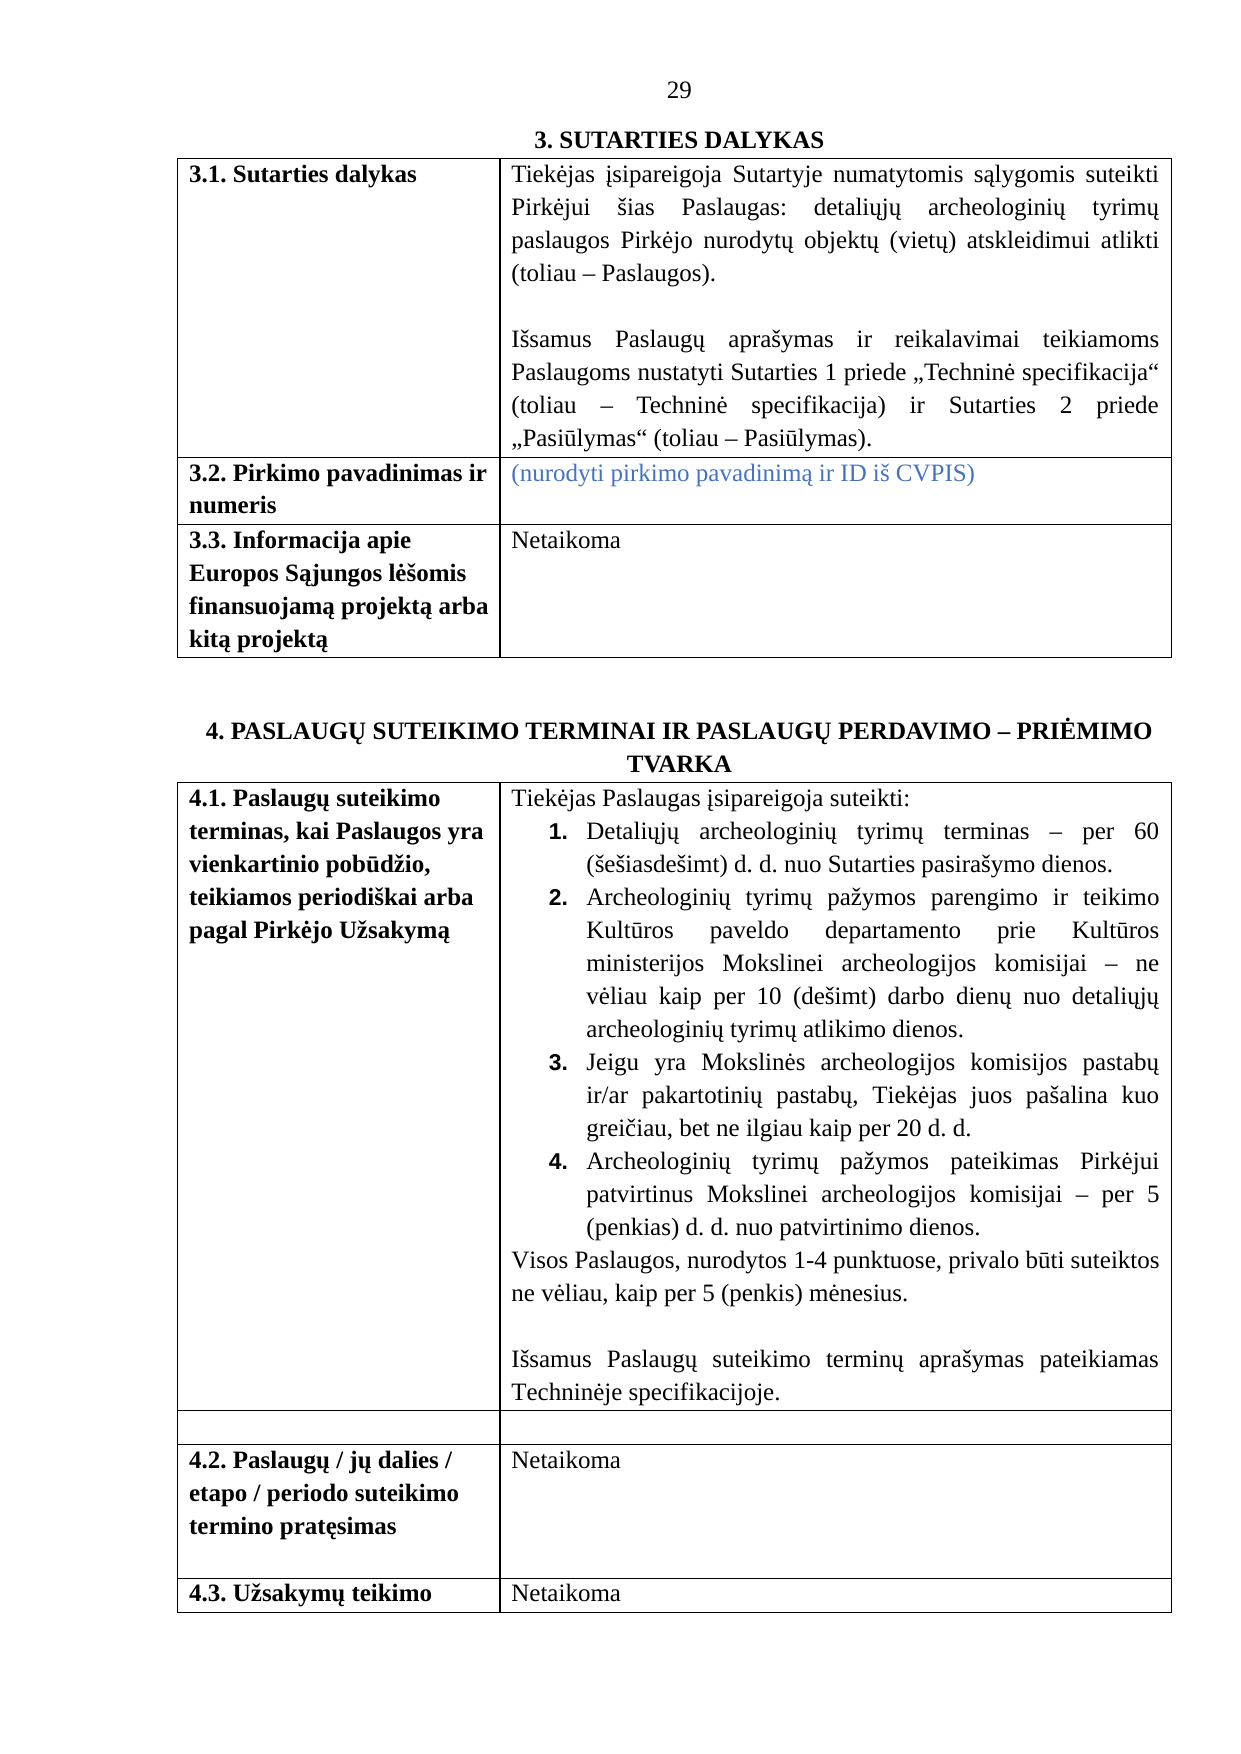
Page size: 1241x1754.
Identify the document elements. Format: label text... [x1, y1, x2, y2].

subtitle 4. PASLAUGŲ SUTEIKIMO TERMINAI IR PASLAUGŲ PERDAVIMO – PRIĖMIMO TVARKA [177, 716, 1181, 778]
table_header 3.1. Sutarties dalykas [178, 159, 499, 457]
table_cell [501, 1411, 1171, 1444]
table_cell Netaikoma [501, 1445, 1171, 1577]
table_cell (nurodyti pirkimo pavadinimą ir ID iš CVPIS) [501, 458, 1171, 524]
subtitle 3. SUTARTIES DALYKAS [177, 125, 1181, 154]
table_cell 4.2. Paslaugų / jų dalies / etapo / periodo suteikimo termino pratęsimas [178, 1445, 499, 1577]
table_cell 3.3. Informacija apie Europos Sąjungos lėšomis finansuojamą projektą arba kitą projektą [178, 525, 499, 657]
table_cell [178, 1579, 499, 1612]
table_header 4.1. Paslaugų suteikimo terminas, kai Paslaugos yra vienkartinio pobūdžio, teikiamos periodiškai arba pagal Pirkėjo Užsakymą [178, 783, 499, 1410]
table_cell 3.2. Pirkimo pavadinimas ir numeris [178, 458, 499, 524]
table_header Tiekėjas įsipareigoja Sutartyje numatytomis sąlygomis suteikti Pirkėjui šias Paslaugas: detaliųjų archeologinių tyrimų paslaugos Pirkėjo nurodytų objektų (vietų) atskleidimui atlikti (toliau – Paslaugos). Išsamus Paslaugų aprašymas ir reikalavimai teikiamoms Paslaugoms nustatyti Sutarties 1 priede „Techninė specifikacija“ (toliau – Techninė specifikacija) ir Sutarties 2 priede „Pasiūlymas“ (toliau – Pasiūlymas). [501, 159, 1171, 457]
table_cell [178, 1411, 499, 1444]
table_cell Netaikoma [501, 1579, 1171, 1612]
table_header Tiekėjas Paslaugas įsipareigoja suteikti: Detaliųjų archeologinių tyrimų terminas – per 60 (šešiasdešimt) d. d. nuo Sutarties pasirašymo dienos. Archeologinių tyrimų pažymos parengimo ir teikimo Kultūros paveldo departamento prie Kultūros ministerijos Mokslinei archeologijos komisijai – ne vėliau kaip per 10 (dešimt) darbo dienų nuo detaliųjų archeologinių tyrimų atlikimo dienos. Jeigu yra Mokslinės archeologijos komisijos pastabų ir/ar pakartotinių pastabų, Tiekėjas juos pašalina kuo greičiau, bet ne ilgiau kaip per 20 d. d. Archeologinių tyrimų pažymos pateikimas Pirkėjui patvirtinus Mokslinei archeologijos komisijai – per 5 (penkias) d. d. nuo patvirtinimo dienos. Visos Paslaugos, nurodytos 1-4 punktuose, privalo būti suteiktos ne vėliau, kaip per 5 (penkis) mėnesius. Išsamus Paslaugų suteikimo terminų aprašymas pateikiamas Techninėje specifikacijoje. [501, 783, 1171, 1410]
table_cell Netaikoma [501, 525, 1171, 657]
